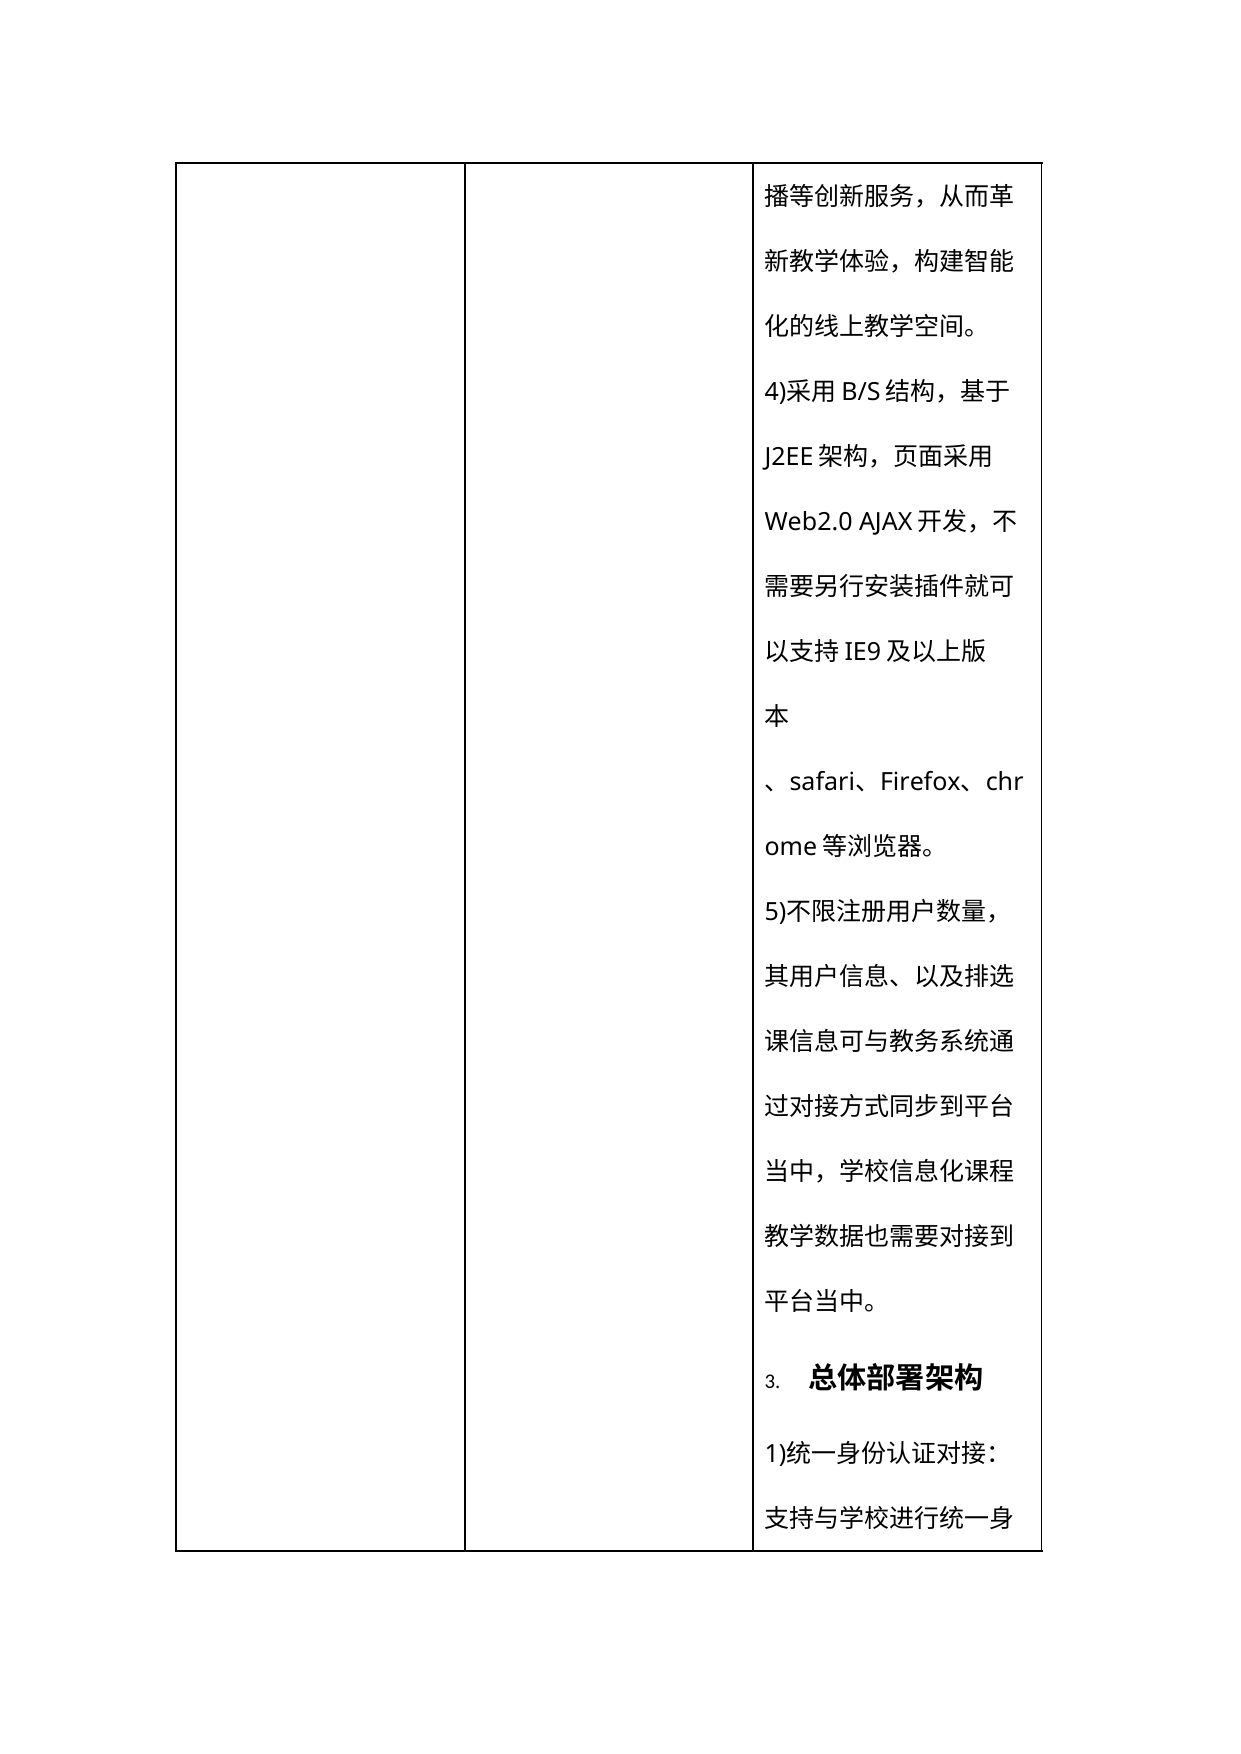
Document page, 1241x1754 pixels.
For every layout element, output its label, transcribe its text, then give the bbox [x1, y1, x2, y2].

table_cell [754, 164, 1041, 1550]
table_cell [466, 164, 752, 1550]
table_cell 2 [177, 164, 464, 1550]
